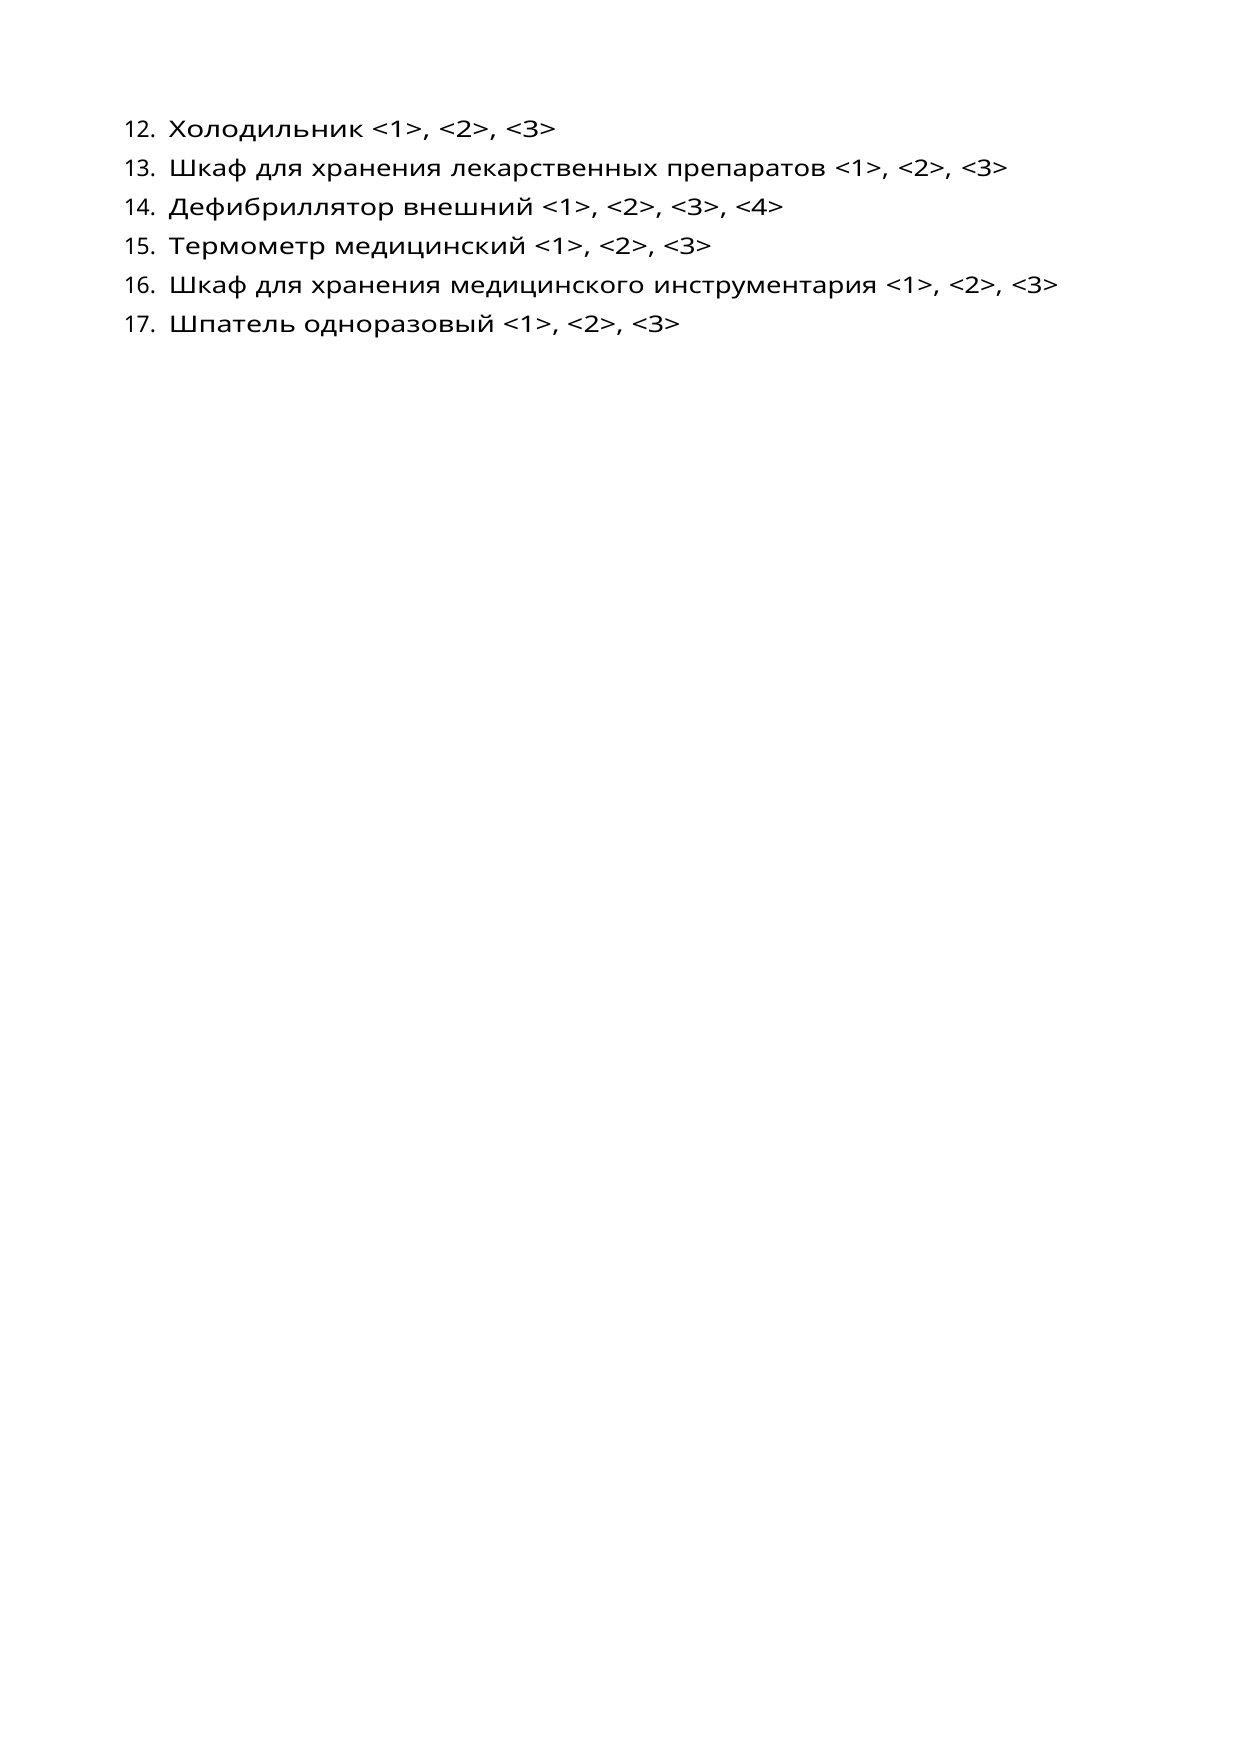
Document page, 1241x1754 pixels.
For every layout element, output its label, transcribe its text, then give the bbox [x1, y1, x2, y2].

list Холодильник <1>, <2>, <3> [123, 112, 1228, 144]
list Шпатель одноразовый <1>, <2>, <3> [123, 308, 1228, 339]
list Термометр медицинский <1>, <2>, <3> [123, 229, 1228, 261]
list Шкаф для хранения лекарственных препаратов <1>, <2>, <3> [123, 152, 1228, 183]
list Шкаф для хранения медицинского инструментария <1>, <2>, <3> [123, 268, 1228, 300]
list Дефибриллятор внешний <1>, <2>, <3>, <4> [123, 191, 1228, 222]
